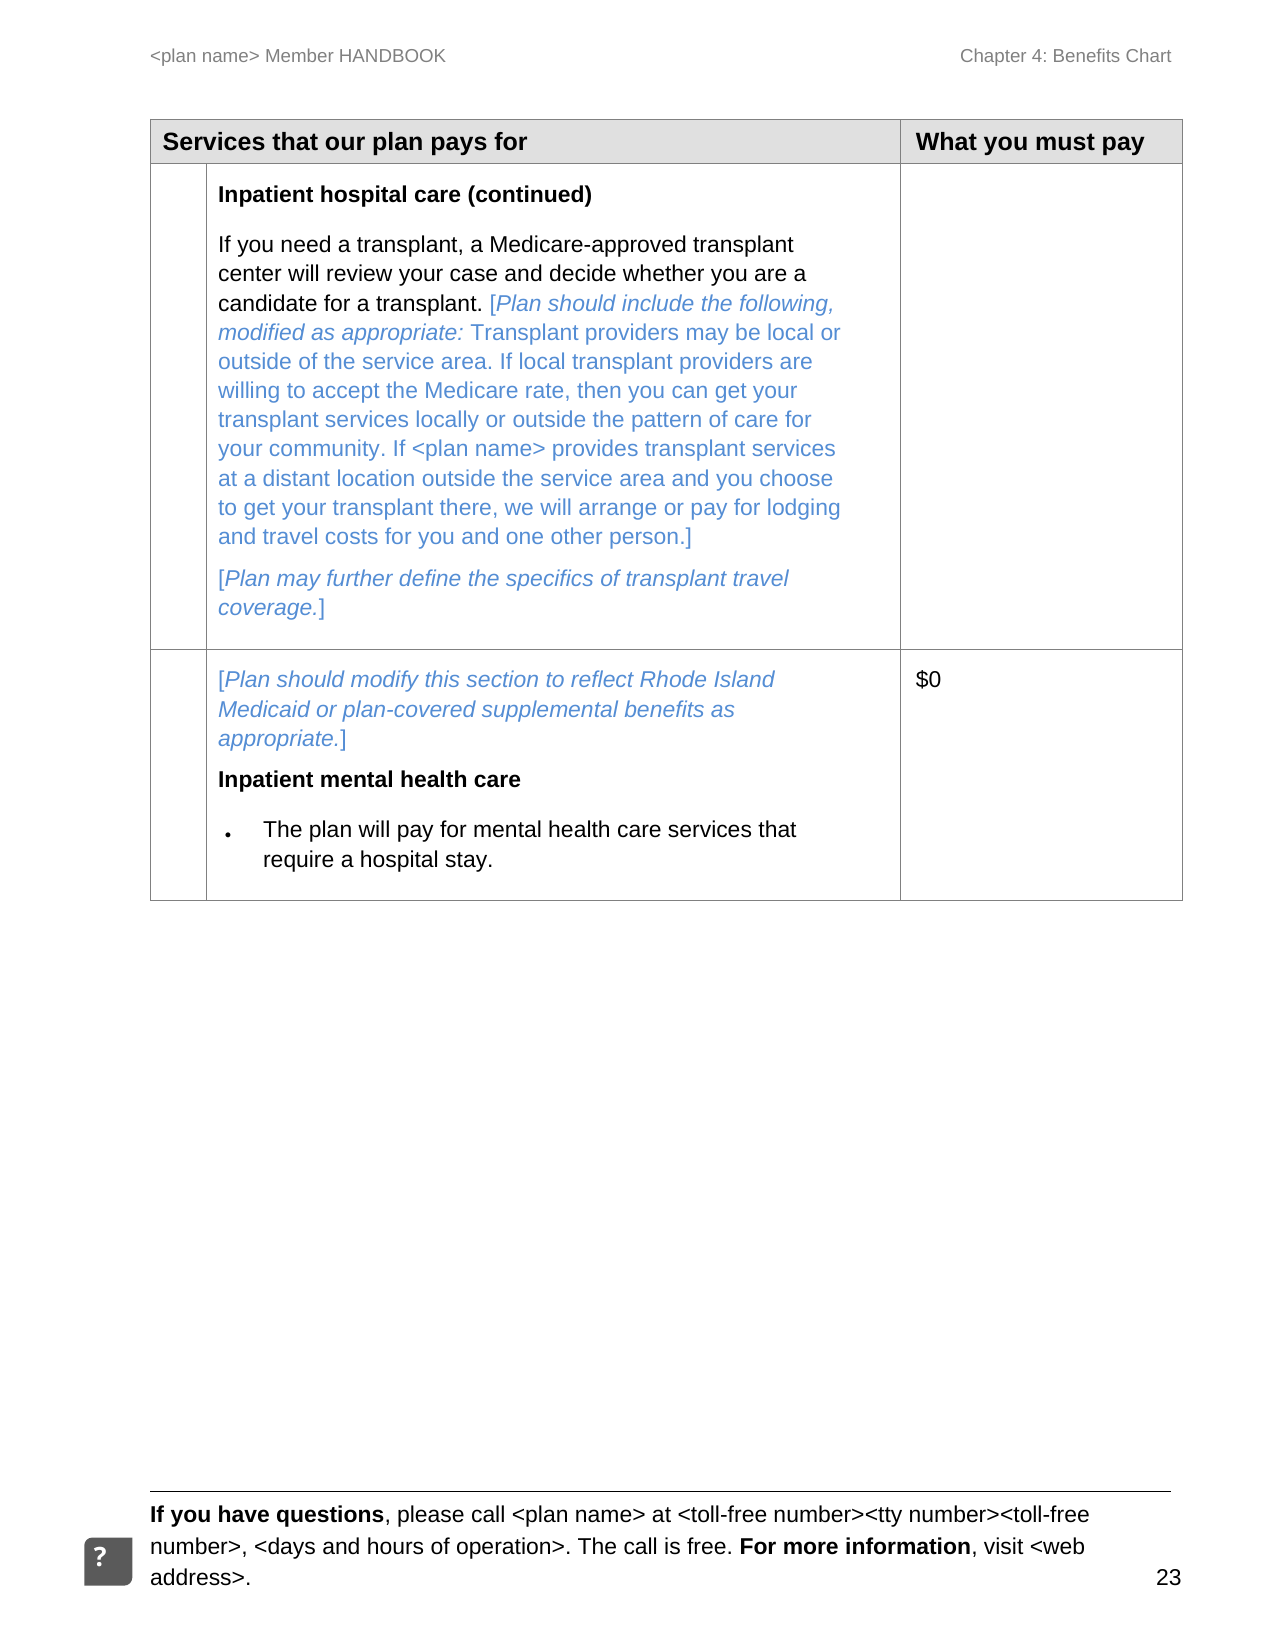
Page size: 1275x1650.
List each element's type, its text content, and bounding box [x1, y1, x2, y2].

table_header Services that our plan pays for [151, 120, 900, 163]
table_cell [Plan should modify this section to reflect Rhode Island Medicaid or plan-covered supplemental benefits as appropriate.] Inpatient mental health care The plan will pay for mental health care services that require a hospital stay. [207, 650, 900, 900]
table_cell [151, 650, 206, 900]
table_cell Inpatient hospital care (continued) If you need a transplant, a Medicare-approved transplant center will review your case and decide whether you are a candidate for a transplant. [Plan should include the following, modified as appropriate: Transplant providers may be local or outside of the service area. If local transplant providers are willing to accept the Medicare rate, then you can get your transplant services locally or outside the pattern of care for your community. If <plan name> provides transplant services at a distant location outside the service area and you choose to get your transplant there, we will arrange or pay for lodging and travel costs for you and one other person.] [Plan may further define the specifics of transplant travel coverage.] [207, 164, 900, 648]
table_cell [151, 164, 206, 648]
table_cell [901, 164, 1182, 648]
table_cell $0 [901, 650, 1182, 900]
table_header What you must pay [901, 120, 1182, 163]
